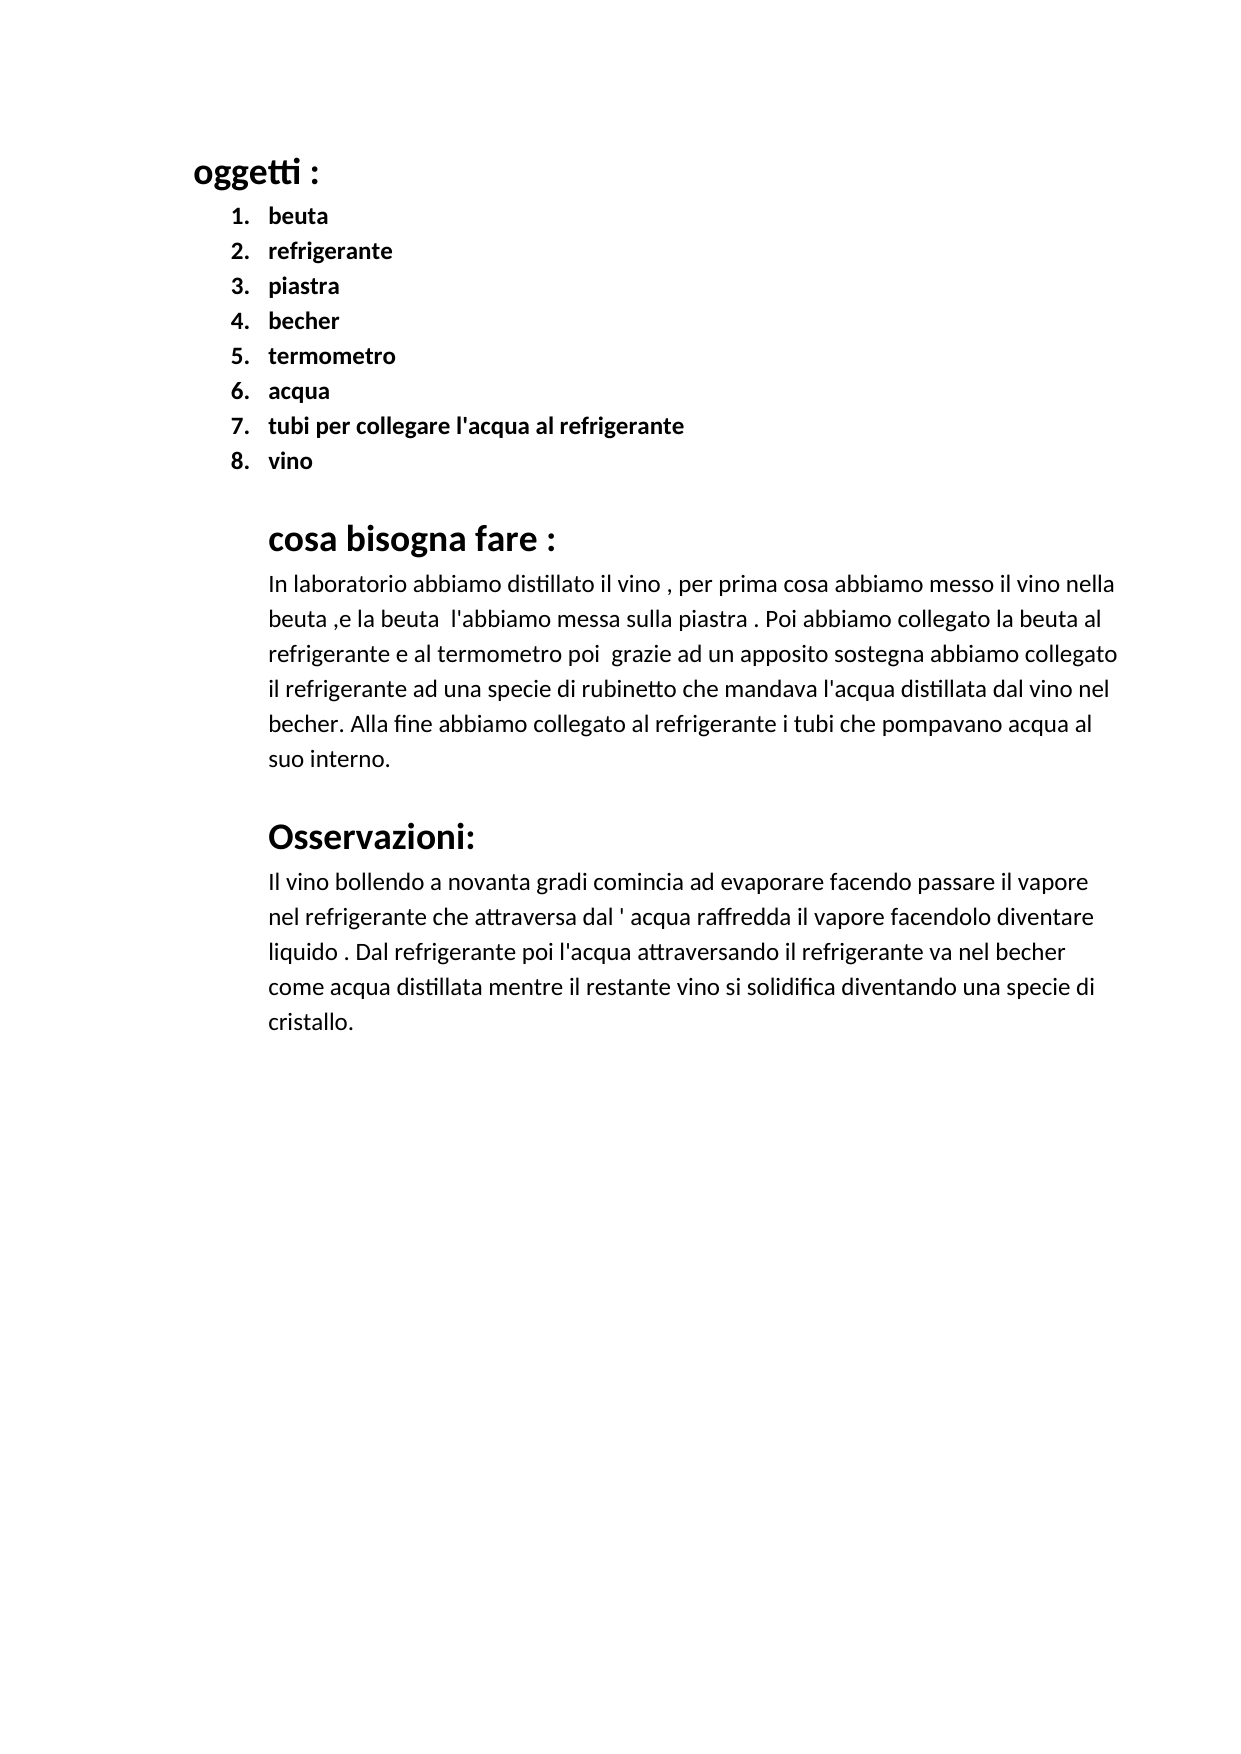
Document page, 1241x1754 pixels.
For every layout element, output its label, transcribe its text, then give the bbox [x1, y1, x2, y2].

list Il vino bollendo a novanta gradi comincia ad evaporare facendo passare il vapore nel refrigerante che attraversa dal ' acqua raffredda il vapore facendolo diventare liquido . Dal refrigerante poi l'acqua attraversando il refrigerante va nel becher come acqua distillata mentre il restante vino si solidifica diventando una specie di cristallo. [268, 866, 1122, 1036]
list acqua [231, 375, 1122, 406]
list Osservazioni: [268, 813, 1122, 859]
list becher [231, 305, 1122, 336]
list beuta [231, 200, 1122, 231]
list oggetti : [193, 148, 1122, 193]
list cosa bisogna fare : [268, 515, 1122, 561]
list In laboratorio abbiamo distillato il vino , per prima cosa abbiamo messo il vino nella beuta ,e la beuta l'abbiamo messa sulla piastra . Poi abbiamo collegato la beuta al refrigerante e al termometro poi grazie ad un apposito sostegna abbiamo collegato il refrigerante ad una specie di rubinetto che mandava l'acqua distillata dal vino nel becher. Alla fine abbiamo collegato al refrigerante i tubi che pompavano acqua al suo interno. [268, 568, 1122, 773]
list vino [231, 445, 1122, 476]
list piastra [231, 270, 1122, 301]
list termometro [231, 340, 1122, 371]
list refrigerante [231, 235, 1122, 266]
list tubi per collegare l'acqua al refrigerante [231, 410, 1122, 441]
